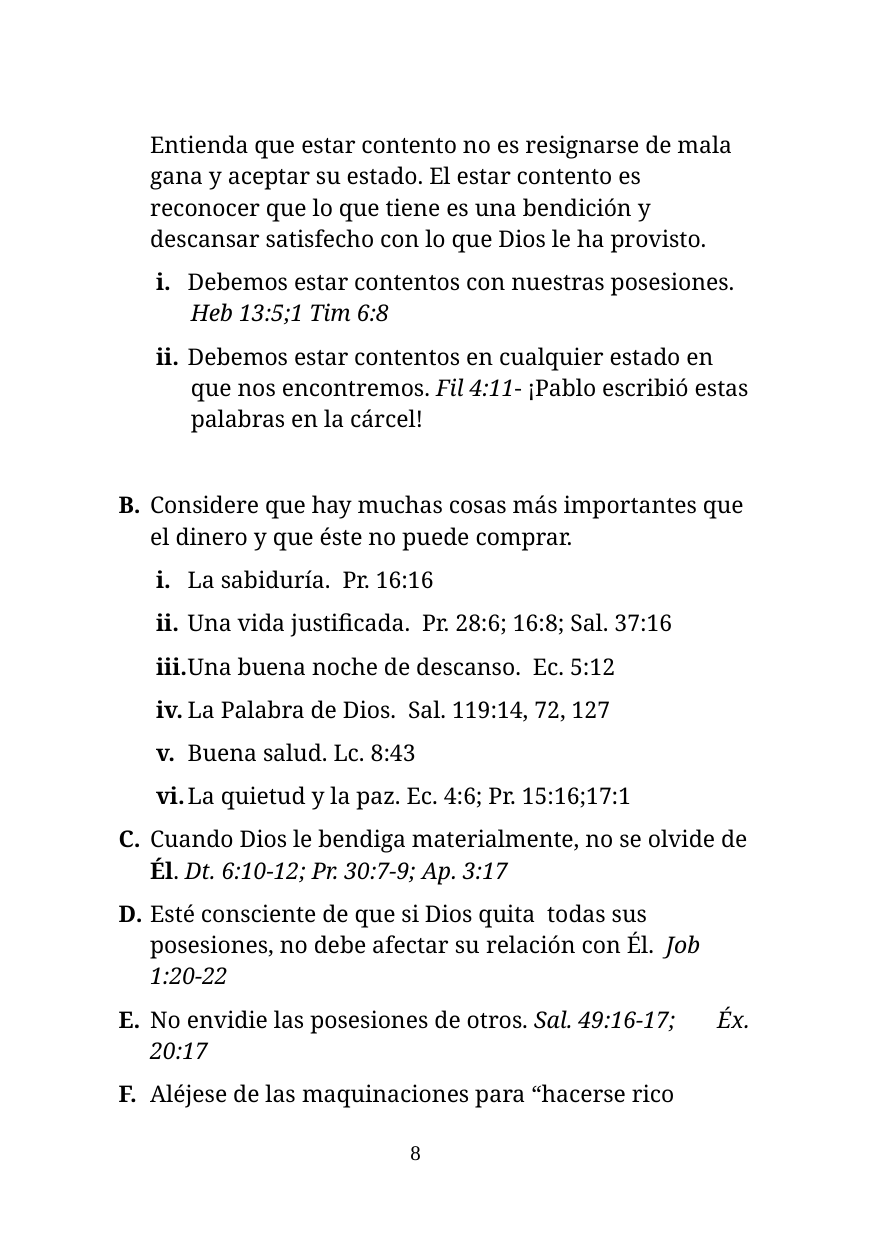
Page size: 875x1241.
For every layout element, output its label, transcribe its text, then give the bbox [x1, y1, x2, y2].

list No envidie las posesiones de otros. Sal. 49:16-17; Éx. 20:17 [112, 1003, 756, 1066]
list La quietud y la paz. Ec. 4:6; Pr. 15:16;17:1 [150, 780, 756, 811]
list Buena salud. Lc. 8:43 [150, 737, 756, 768]
list Cuando Dios le bendiga materialmente, no se olvide de Él. Dt. 6:10-12; Pr. 30:7-9; Ap. 3:17 [112, 823, 756, 886]
list Considere que hay muchas cosas más importantes que el dinero y que éste no puede comprar. [112, 489, 756, 552]
list Entienda que estar contento no es resignarse de mala gana y aceptar su estado. El estar contento es reconocer que lo que tiene es una bendición y descansar satisfecho con lo que Dios le ha provisto. [150, 129, 756, 254]
list La Palabra de Dios. Sal. 119:14, 72, 127 [150, 694, 756, 725]
list Debemos estar contentos con nuestras posesiones. Heb 13:5;1 Tim 6:8 [150, 266, 756, 328]
list Aléjese de las maquinaciones para “hacerse rico rápido”. Pr. 20:21; 28:20,22 [112, 1078, 756, 1109]
list Una buena noche de descanso. Ec. 5:12 [150, 650, 756, 682]
list Una vida justificada. Pr. 28:6; 16:8; Sal. 37:16 [150, 607, 756, 638]
list Esté consciente de que si Dios quita todas sus posesiones, no debe afectar su relación con Él. Job 1:20-22 [112, 898, 756, 992]
list La sabiduría. Pr. 16:16 [150, 564, 756, 595]
list Debemos estar contentos en cualquier estado en que nos encontremos. Fil 4:11- ¡Pablo escribió estas palabras en la cárcel! [150, 341, 756, 434]
